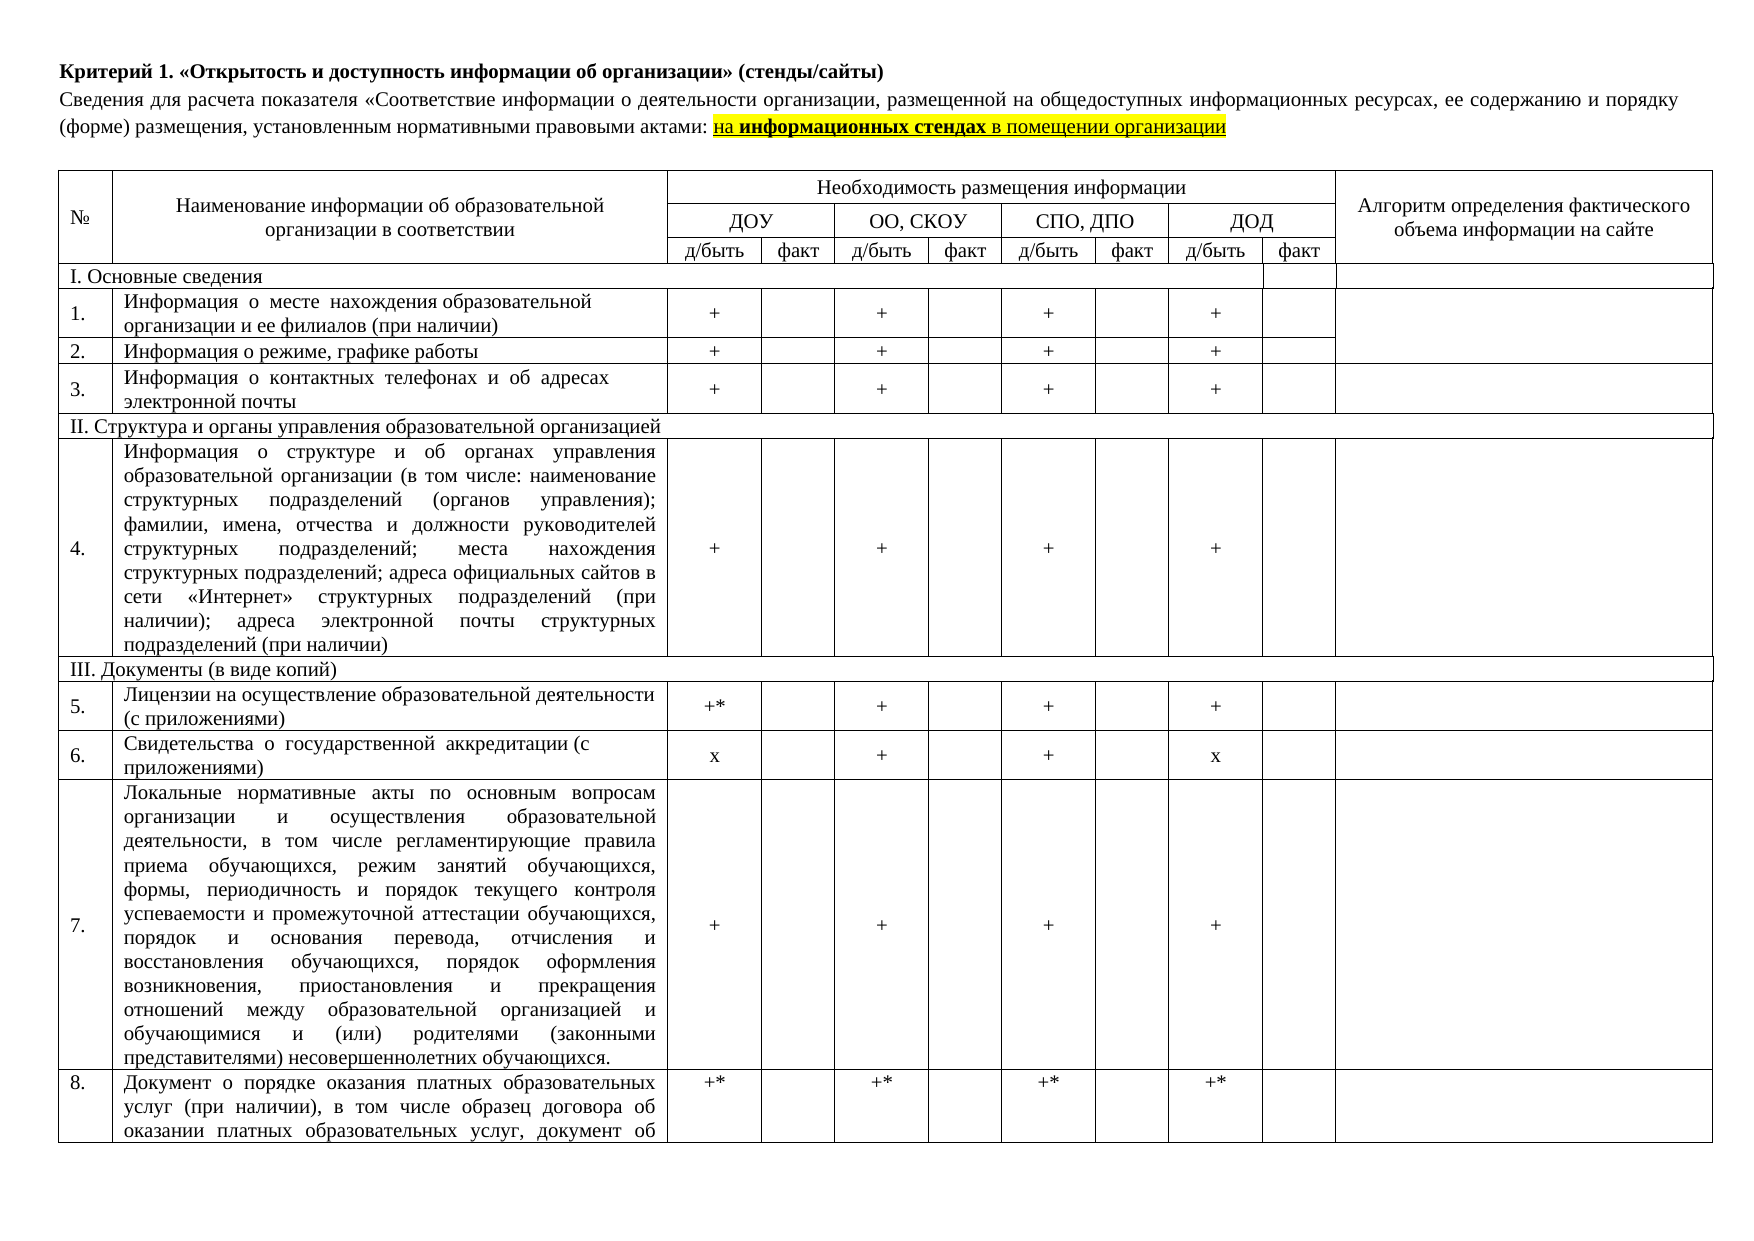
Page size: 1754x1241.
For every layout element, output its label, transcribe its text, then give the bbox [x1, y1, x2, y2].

table_cell Локальные нормативные акты по основным вопросам организации и осуществления образовательной деятельности, в том числе регламентирующие правила приема обучающихся, режим занятий обучающихся, формы, периодичность и порядок текущего контроля успеваемости и промежуточной аттестации обучающихся, порядок и основания перевода, отчисления и восстановления обучающихся, порядок оформления возникновения, приостановления и прекращения отношений между образовательной организацией и обучающимися и (или) родителями (законными представителями) несовершеннолетних обучающихся. [113, 780, 667, 1069]
table_cell [929, 338, 1001, 363]
table_cell + [1002, 780, 1095, 1069]
table_header Наименование информации об образовательной организации в соответствии [113, 171, 667, 263]
table_cell + [1169, 682, 1262, 730]
table_cell + [1002, 439, 1095, 656]
table_cell [762, 1070, 834, 1142]
table_cell [1336, 439, 1712, 656]
table_cell [929, 289, 1001, 337]
table_cell + [1002, 731, 1095, 779]
table_header № [59, 171, 112, 263]
table_cell III. Документы (в виде копий) [59, 657, 1713, 681]
table_cell + [835, 364, 928, 413]
table_cell [762, 731, 834, 779]
table_cell Информация о месте нахождения образовательной организации и ее филиалов (при наличии) [113, 289, 667, 337]
table_cell д/быть [1002, 238, 1095, 263]
table_cell [1263, 338, 1335, 363]
table_cell 5. [59, 682, 112, 730]
table_cell [1337, 264, 1713, 288]
table_cell I. Основные сведения [59, 264, 1263, 288]
table_cell [762, 364, 834, 413]
table_cell [1096, 780, 1168, 1069]
table_cell факт [1263, 238, 1335, 263]
table_cell + [668, 338, 761, 363]
table_cell [762, 289, 834, 337]
table_cell [1096, 338, 1168, 363]
table_cell + [835, 682, 928, 730]
table_cell [1263, 289, 1335, 337]
table_cell [1263, 364, 1335, 413]
table_cell + [1002, 364, 1095, 413]
table_cell [1096, 1070, 1168, 1142]
table_cell 7. [59, 780, 112, 1069]
text Сведения для расчета показателя «Соответствие информации о деятельности организации, размещенной на общедоступных информационных ресурсах, ее содержанию и порядку (форме) размещения, установленным нормативными правовыми актами: на информационных стендах в помещении организации [59, 87, 1680, 138]
table_cell 8. [59, 1070, 112, 1142]
table_cell + [835, 780, 928, 1069]
table_cell + [1002, 289, 1095, 337]
table_cell [1336, 1070, 1712, 1142]
table_cell + [668, 780, 761, 1069]
table_cell [1336, 731, 1712, 779]
table_cell +* [668, 1070, 761, 1142]
table_cell + [1169, 780, 1262, 1069]
table_cell Лицензии на осуществление образовательной деятельности (с приложениями) [113, 682, 667, 730]
table_cell [1336, 682, 1712, 730]
table_cell Информация о режиме, графике работы [113, 338, 667, 363]
table_cell [1096, 682, 1168, 730]
table_cell [1263, 439, 1335, 656]
table_cell +* [1002, 1070, 1095, 1142]
table_cell + [668, 289, 761, 337]
table_cell +* [668, 682, 761, 730]
table_cell 2. [59, 338, 112, 363]
table_cell [1336, 364, 1712, 413]
table_cell + [1002, 682, 1095, 730]
table_cell [1263, 1070, 1335, 1142]
table_cell + [1169, 289, 1262, 337]
table_cell [1096, 289, 1168, 337]
table_cell + [1169, 338, 1262, 363]
table_cell [929, 1070, 1001, 1142]
table_cell факт [1096, 238, 1168, 263]
table_cell х [1169, 731, 1262, 779]
table_cell д/быть [835, 238, 928, 263]
table_cell д/быть [1169, 238, 1262, 263]
table_cell факт [929, 238, 1001, 263]
table_cell 3. [59, 364, 112, 413]
table_cell [1096, 731, 1168, 779]
table_cell 4. [59, 439, 112, 656]
table_header Необходимость размещения информации [668, 171, 1335, 203]
table_cell 1. [59, 289, 112, 337]
table_cell [762, 780, 834, 1069]
table_cell + [1002, 338, 1095, 363]
table_cell [1336, 289, 1712, 363]
table_cell [1264, 264, 1336, 288]
table_cell д/быть [668, 238, 761, 263]
table_cell [1096, 364, 1168, 413]
table_cell + [835, 439, 928, 656]
table_cell [1336, 780, 1712, 1069]
table_cell [929, 731, 1001, 779]
table_cell факт [762, 238, 834, 263]
table_cell + [668, 364, 761, 413]
table_cell +* [835, 1070, 928, 1142]
table_cell [762, 338, 834, 363]
table_cell [929, 682, 1001, 730]
table_cell + [835, 338, 928, 363]
table_cell [1263, 780, 1335, 1069]
table_cell Информация о контактных телефонах и об адресах электронной почты [113, 364, 667, 413]
table_cell [762, 439, 834, 656]
table_cell ДОД [1169, 204, 1335, 237]
table_cell [1263, 682, 1335, 730]
table_cell СПО, ДПО [1002, 204, 1168, 237]
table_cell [113, 1070, 667, 1142]
table_header Алгоритм определения фактического объема информации на сайте [1336, 171, 1712, 263]
table_cell [929, 439, 1001, 656]
table_cell ДОУ [668, 204, 834, 237]
table_cell [929, 780, 1001, 1069]
table_cell [929, 364, 1001, 413]
table_cell Свидетельства о государственной аккредитации (с приложениями) [113, 731, 667, 779]
table_cell + [1169, 364, 1262, 413]
text Критерий 1. «Открытость и доступность информации об организации» (стенды/сайты) [59, 59, 1680, 83]
table_cell + [668, 439, 761, 656]
table_cell + [835, 289, 928, 337]
table_cell [1096, 439, 1168, 656]
table_cell + [835, 731, 928, 779]
table_cell [762, 682, 834, 730]
table_cell + [1169, 439, 1262, 656]
table_cell х [668, 731, 761, 779]
table_cell 6. [59, 731, 112, 779]
table_cell [1263, 731, 1335, 779]
table_cell +* [1169, 1070, 1262, 1142]
table_cell Информация о структуре и об органах управления образовательной организации (в том числе: наименование структурных подразделений (органов управления); фамилии, имена, отчества и должности руководителей структурных подразделений; места нахождения структурных подразделений; адреса официальных сайтов в сети «Интернет» структурных подразделений (при наличии); адреса электронной почты структурных подразделений (при наличии) [113, 439, 667, 656]
table_cell ОО, СКОУ [835, 204, 1001, 237]
table_cell II. Структура и органы управления образовательной организацией [59, 414, 1713, 438]
